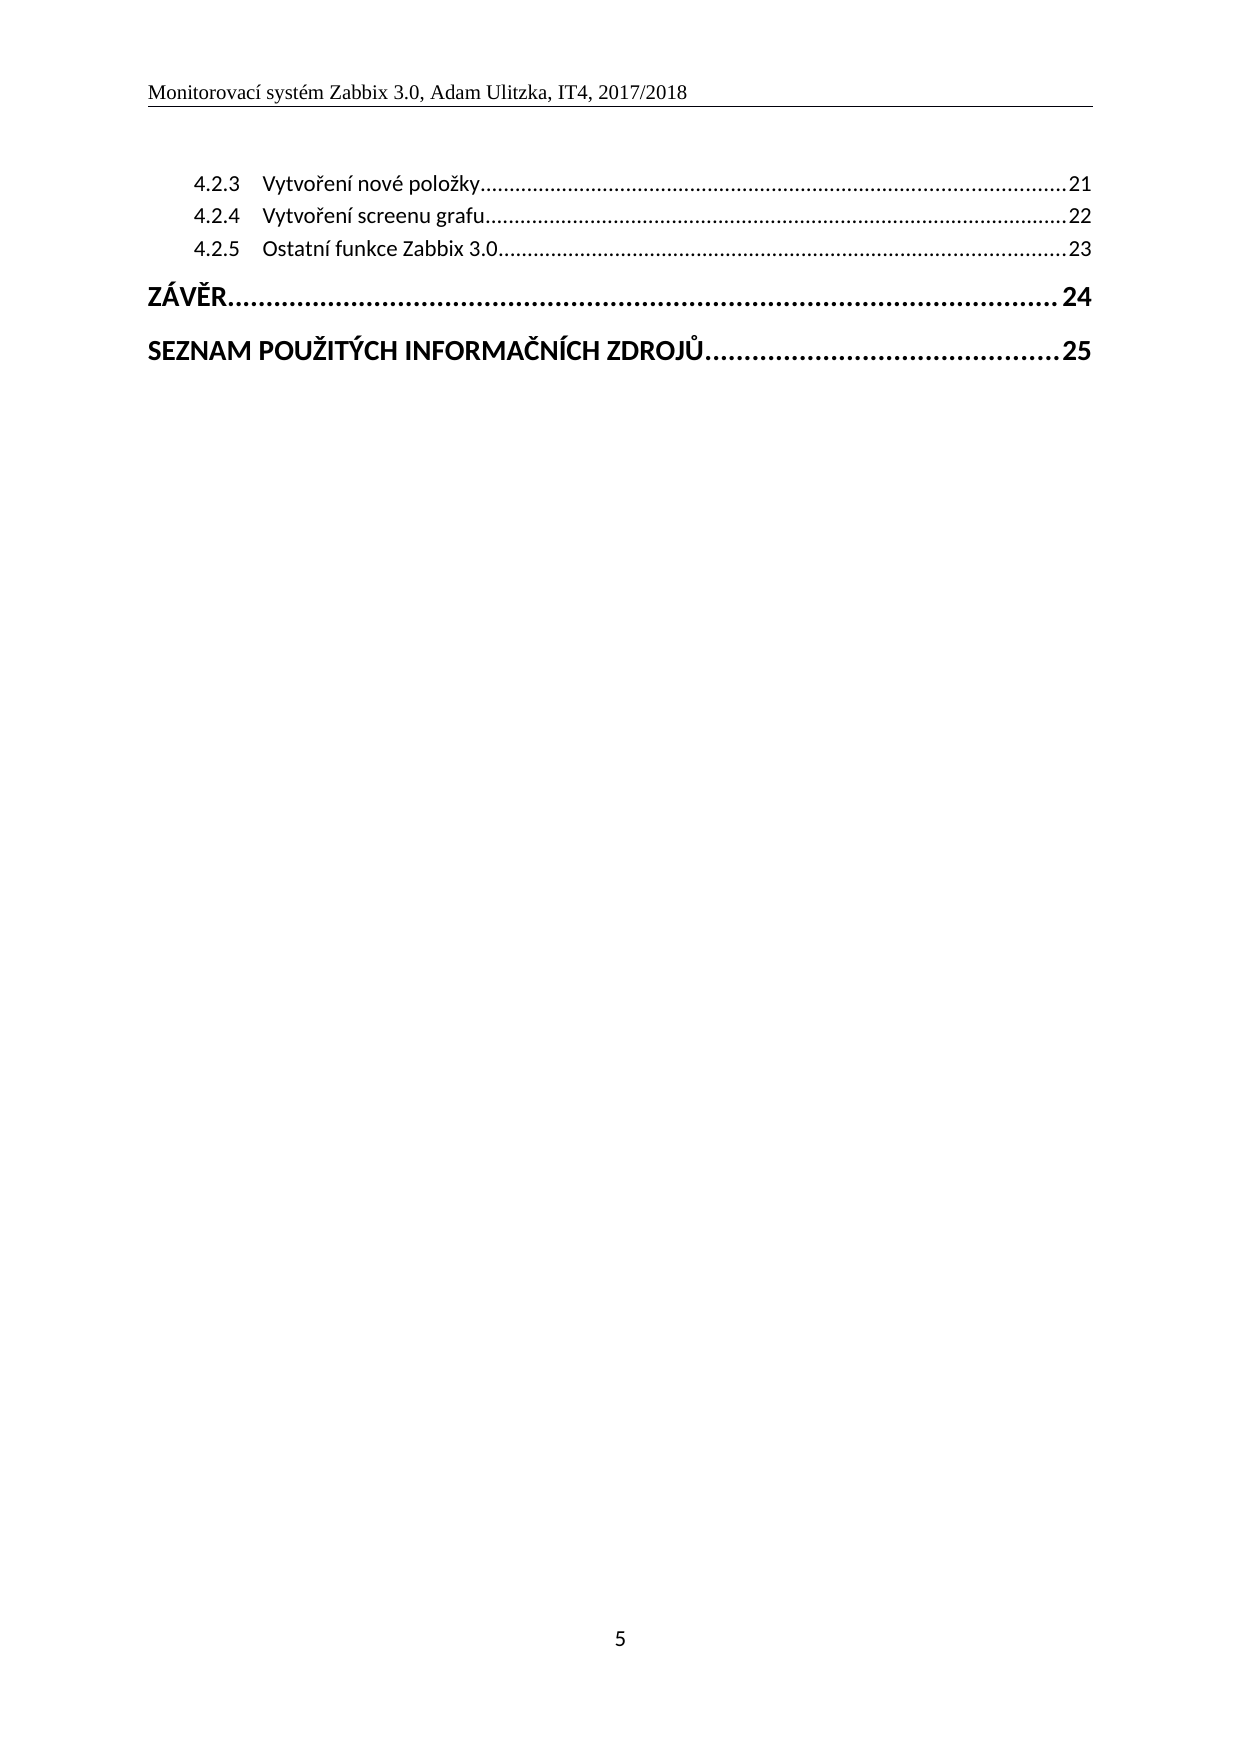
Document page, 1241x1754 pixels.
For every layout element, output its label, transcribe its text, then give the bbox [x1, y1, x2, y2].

text 4.2.5 Ostatní funkce Zabbix 3.0 23 [193, 234, 1093, 262]
text ZÁVĚR 24 [148, 278, 1093, 314]
text 4.2.4 Vytvoření screenu grafu 22 [193, 202, 1093, 230]
text 4.2.3 Vytvoření nové položky 21 [193, 169, 1093, 197]
text SEZNAM POUŽITÝCH INFORMAČNÍCH ZDROJŮ 25 [148, 332, 1093, 368]
